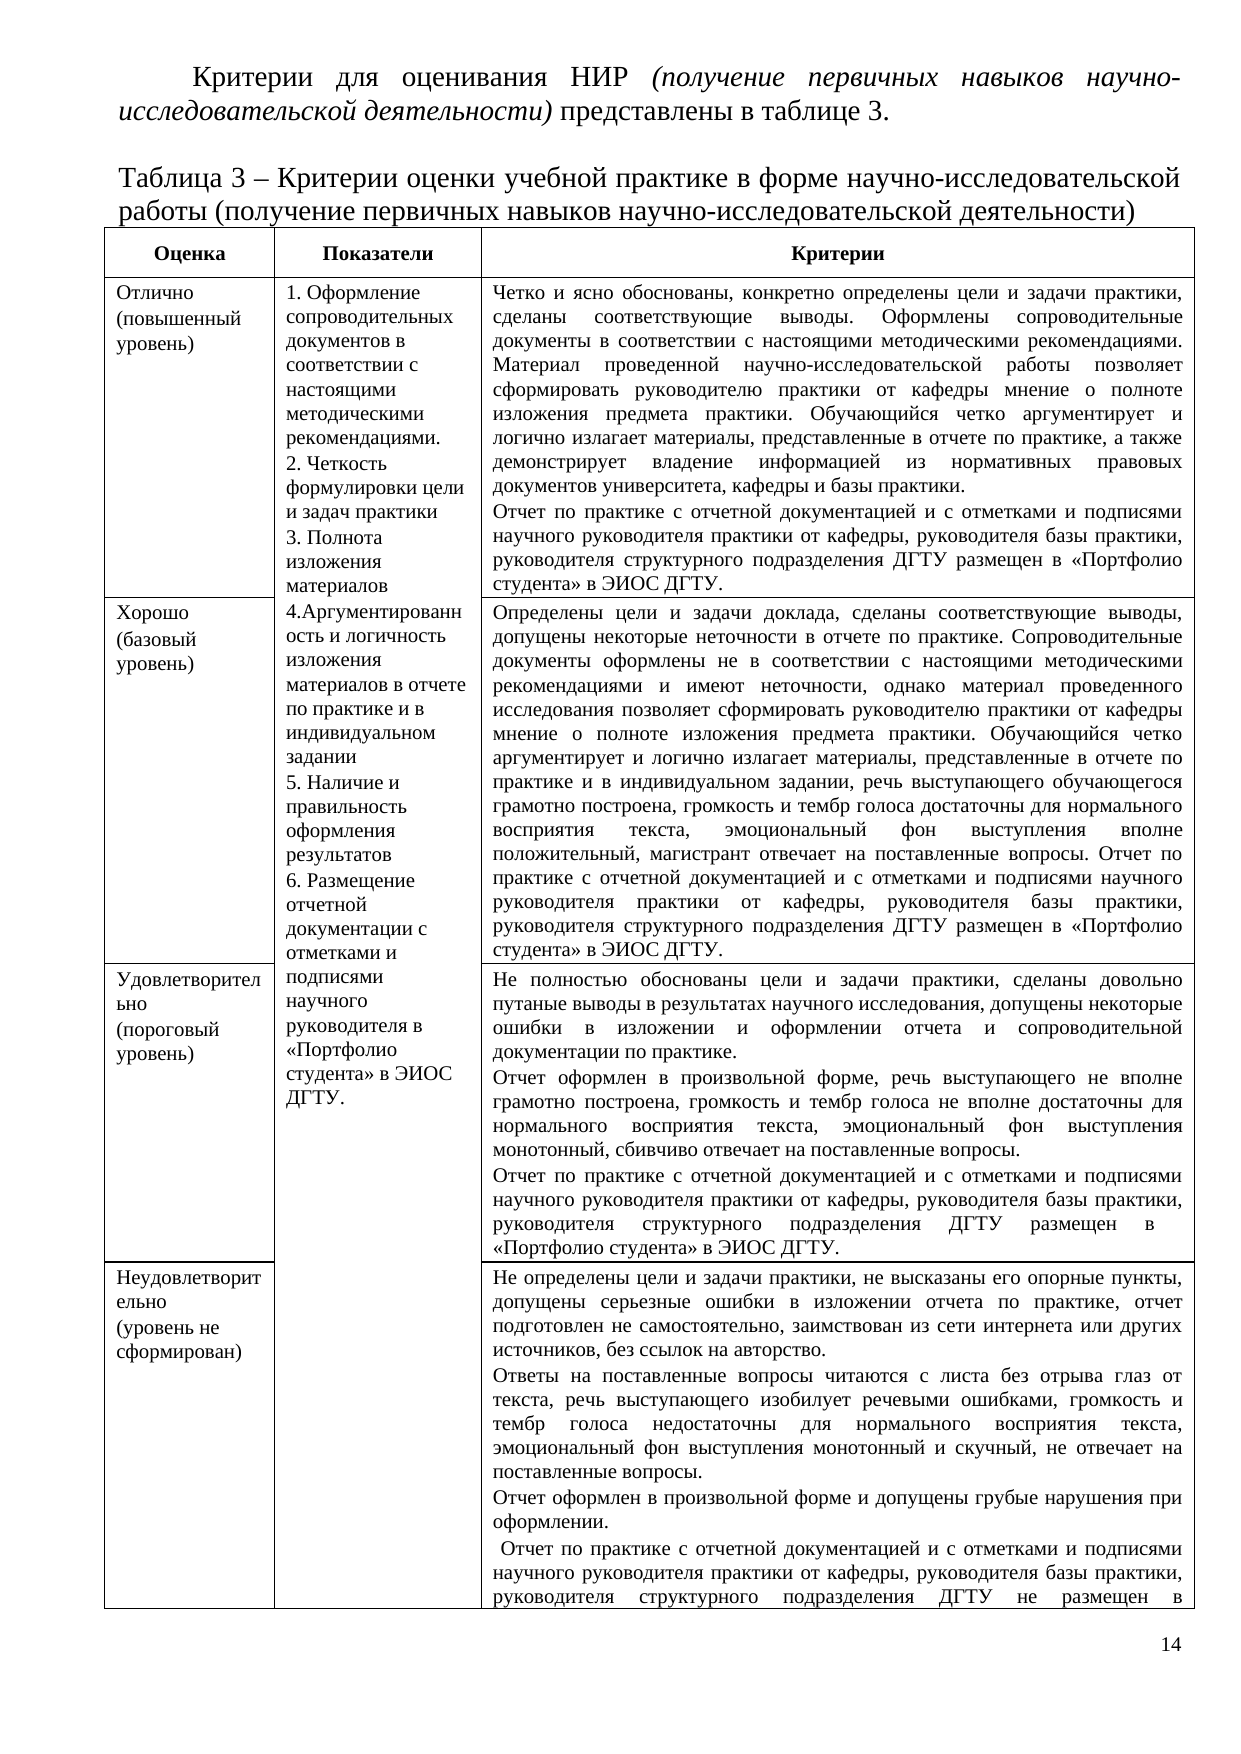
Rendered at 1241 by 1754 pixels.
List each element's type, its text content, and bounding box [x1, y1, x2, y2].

table_cell Хорошо (базовый уровень) [105, 598, 274, 963]
table_cell Определены цели и задачи доклада, сделаны соответствующие выводы, допущены некоторые неточности в отчете по практике. Сопроводительные документы оформлены не в соответствии с настоящими методическими рекомендациями и имеют неточности, однако материал проведенного исследования позволяет сформировать руководителю практики от кафедры мнение о полноте изложения предмета практики. Обучающийся четко аргументирует и логично излагает материалы, представленные в отчете по практике и в индивидуальном задании, речь выступающего обучающегося грамотно построена, громкость и тембр голоса достаточны для нормального восприятия текста, эмоциональный фон выступления вполне положительный, магистрант отвечает на поставленные вопросы. Отчет по практике с отчетной документацией и с отметками и подписями научного руководителя практики от кафедры, руководителя базы практики, руководителя структурного подразделения ДГТУ размещен в «Портфолио студента» в ЭИОС ДГТУ. [482, 598, 1194, 963]
table_cell Не полностью обоснованы цели и задачи практики, сделаны довольно путаные выводы в результатах научного исследования, допущены некоторые ошибки в изложении и оформлении отчета и сопроводительной документации по практике. Отчет оформлен в произвольной форме, речь выступающего не вполне грамотно построена, громкость и тембр голоса не вполне достаточны для нормального восприятия текста, эмоциональный фон выступления монотонный, сбивчиво отвечает на поставленные вопросы. Отчет по практике с отчетной документацией и с отметками и подписями научного руководителя практики от кафедры, руководителя базы практики, руководителя структурного подразделения ДГТУ размещен в «Портфолио студента» в ЭИОС ДГТУ. [482, 964, 1194, 1261]
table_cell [105, 1263, 274, 1608]
table_cell Отлично (повышенный уровень) [105, 278, 274, 597]
table_cell 1. Оформление сопроводительных документов в соответствии с настоящими методическими рекомендациями. 2. Четкость формулировки цели и задач практики 3. Полнота изложения материалов 4.Аргументированность и логичность изложения материалов в отчете по практике и в индивидуальном задании 5. Наличие и правильность оформления результатов 6. Размещение отчетной документации с отметками и подписями научного руководителя в «Портфолио студента» в ЭИОС ДГТУ. [275, 278, 481, 1608]
table_cell Удовлетворительно (пороговый уровень) [105, 964, 274, 1261]
table_cell Четко и ясно обоснованы, конкретно определены цели и задачи практики, сделаны соответствующие выводы. Оформлены сопроводительные документы в соответствии с настоящими методическими рекомендациями. Материал проведенной научно-исследовательской работы позволяет сформировать руководителю практики от кафедры мнение о полноте изложения предмета практики. Обучающийся четко аргументирует и логично излагает материалы, представленные в отчете по практике, а также демонстрирует владение информацией из нормативных правовых документов университета, кафедры и базы практики. Отчет по практике с отчетной документацией и с отметками и подписями научного руководителя практики от кафедры, руководителя базы практики, руководителя структурного подразделения ДГТУ размещен в «Портфолио студента» в ЭИОС ДГТУ. [482, 278, 1194, 597]
text Таблица 3 – Критерии оценки учебной практике в форме научно-исследовательской работы (получение первичных навыков научно-исследовательской деятельности) [118, 160, 1181, 227]
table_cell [482, 1263, 1194, 1608]
table_header Показатели [275, 228, 481, 277]
table_header Оценка [105, 228, 274, 277]
text Критерии для оценивания НИР (получение первичных навыков научно-исследовательской деятельности) представлены в таблице 3. [118, 59, 1181, 126]
table_header Критерии [482, 228, 1194, 277]
